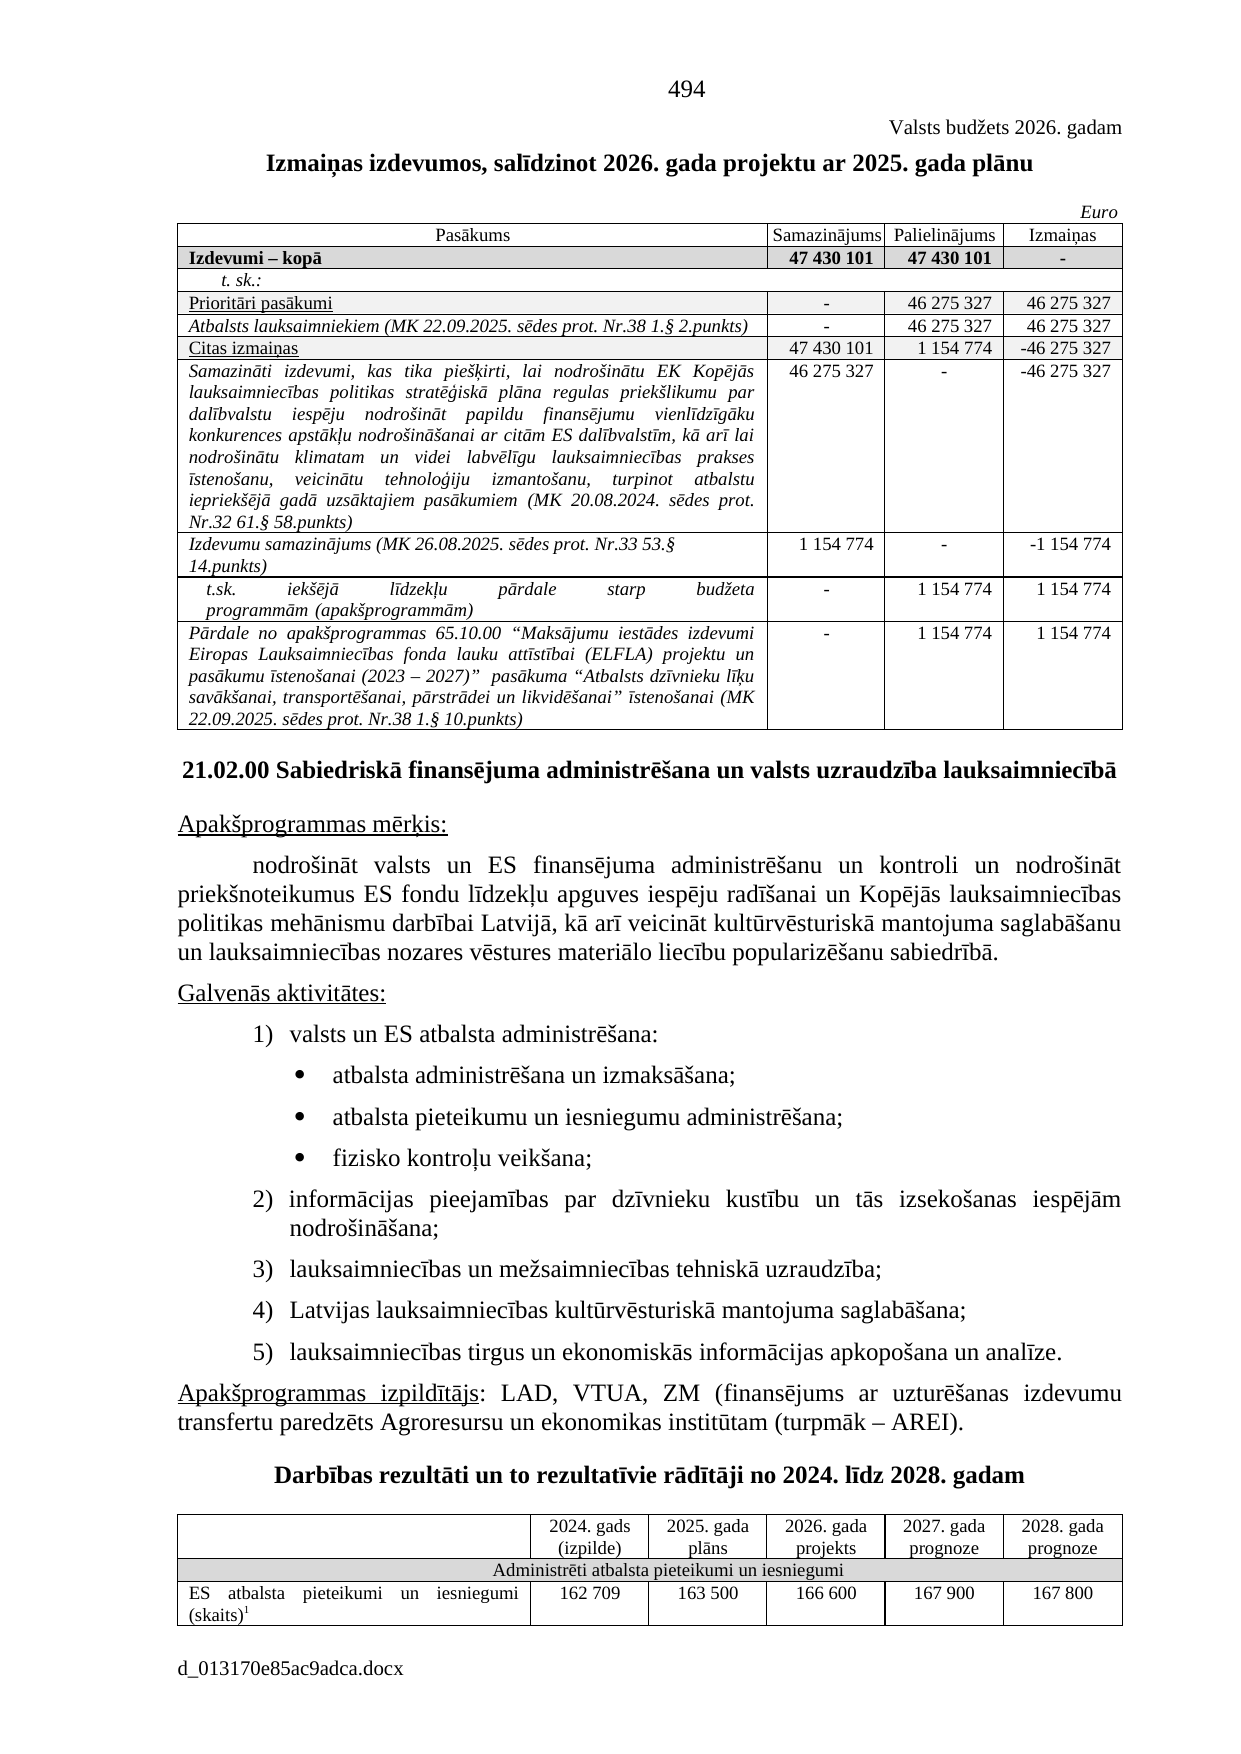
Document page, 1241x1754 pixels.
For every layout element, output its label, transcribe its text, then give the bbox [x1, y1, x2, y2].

table_cell 46 275 327 [1004, 292, 1122, 313]
table_cell 46 275 327 [768, 360, 884, 532]
list atbalsta administrēšana un izmaksāšana; [295, 1060, 1122, 1089]
table_header [178, 1515, 530, 1558]
text Apakšprogrammas izpildītājs: LAD, VTUA, ZM (finansējums ar uzturēšanas izdevumu transfertu paredzēts Agroresursu un ekonomikas institūtam (turpmāk – AREI). [177, 1378, 1122, 1435]
text Darbības rezultāti un to rezultatīvie rādītāji no 2024. līdz 2028. gadam [177, 1460, 1122, 1489]
table_cell - [1004, 247, 1122, 268]
text 5) lauksaimniecības tirgus un ekonomiskās informācijas apkopošana un analīze. [252, 1337, 1122, 1365]
table_cell 46 275 327 [1004, 315, 1122, 336]
table_cell Pārdale no apakšprogrammas 65.10.00 “Maksājumu iestādes izdevumi Eiropas Lauksaimniecības fonda lauku attīstībai (ELFLA) projektu un pasākumu īstenošanai (2023 – 2027)” pasākuma “Atbalsts dzīvnieku līķu savākšanai, transportēšanai, pārstrādei un likvidēšanai” īstenošanai (MK 22.09.2025. sēdes prot. Nr.38 1.§ 10.punkts) [178, 622, 767, 729]
table_cell Prioritāri pasākumi [178, 292, 767, 313]
text Izmaiņas izdevumos, salīdzinot 2026. gada projektu ar 2025. gada plānu [177, 148, 1122, 176]
table_cell -1 154 774 [1004, 533, 1122, 576]
text 4) Latvijas lauksaimniecības kultūrvēsturiskā mantojuma saglabāšana; [252, 1295, 1122, 1324]
table_cell Izdevumi – kopā [178, 247, 767, 268]
table_cell 162 709 [531, 1582, 648, 1625]
table_cell 1 154 774 [885, 578, 1003, 621]
table_cell 167 800 [1004, 1582, 1122, 1625]
text 3) lauksaimniecības un mežsaimniecības tehniskā uzraudzība; [252, 1254, 1122, 1283]
table_header 2025. gada plāns [649, 1515, 766, 1558]
text 2) informācijas pieejamības par dzīvnieku kustību un tās izsekošanas iespējām nodrošināšana; [252, 1184, 1122, 1242]
table_cell 47 430 101 [885, 247, 1003, 268]
table_cell -46 275 327 [1004, 337, 1122, 359]
table_header Pasākums [178, 224, 767, 246]
table_header Izmaiņas [1004, 224, 1122, 246]
table_cell 163 500 [649, 1582, 766, 1625]
table_cell t.sk. iekšējā līdzekļu pārdale starp budžeta programmām (apakšprogrammām) [178, 578, 767, 621]
table_header 2026. gada projekts [767, 1515, 884, 1558]
table_cell Izdevumu samazinājums (MK 26.08.2025. sēdes prot. Nr.33 53.§ 14.punkts) [178, 533, 767, 576]
text Galvenās aktivitātes: [177, 978, 1122, 1007]
table_header 2027. gada prognoze [886, 1515, 1003, 1558]
table_cell 1 154 774 [1004, 622, 1122, 729]
table_cell 166 600 [767, 1582, 884, 1625]
list fizisko kontroļu veikšana; [295, 1143, 1122, 1172]
table_cell t. sk.: [178, 269, 1122, 291]
table_cell Administrēti atbalsta pieteikumi un iesniegumi [178, 1559, 1122, 1581]
table_cell - [768, 622, 884, 729]
table_cell Atbalsts lauksaimniekiem (MK 22.09.2025. sēdes prot. Nr.38 1.§ 2.punkts) [178, 315, 767, 336]
table_cell - [885, 360, 1003, 532]
text Apakšprogrammas mērķis: [177, 809, 1122, 838]
table_header Samazinājums [768, 224, 884, 246]
table_cell 167 900 [886, 1582, 1003, 1625]
table_header 2024. gads (izpilde) [531, 1515, 648, 1558]
table_header Palielinājums [885, 224, 1003, 246]
table_cell Citas izmaiņas [178, 337, 767, 359]
table_cell Samazināti izdevumi, kas tika piešķirti, lai nodrošinātu EK Kopējās lauksaimniecības politikas stratēģiskā plāna regulas priekšlikumu par dalībvalstu iespēju nodrošināt papildu finansējumu vienlīdzīgāku konkurences apstākļu nodrošināšanai ar citām ES dalībvalstīm, kā arī lai nodrošinātu klimatam un videi labvēlīgu lauksaimniecības prakses īstenošanu, veicinātu tehnoloģiju izmantošanu, turpinot atbalstu iepriekšējā gadā uzsāktajiem pasākumiem (MK 20.08.2024. sēdes prot. Nr.32 61.§ 58.punkts) [178, 360, 767, 532]
list valsts un ES atbalsta administrēšana: [252, 1019, 1122, 1048]
text Euro [1002, 201, 1122, 223]
table_cell 47 430 101 [768, 337, 884, 359]
text 21.02.00 Sabiedriskā finansējuma administrēšana un valsts uzraudzība lauksaimniecībā [177, 755, 1122, 784]
table_cell - [768, 315, 884, 336]
table_cell 46 275 327 [885, 315, 1003, 336]
list atbalsta pieteikumu un iesniegumu administrēšana; [295, 1102, 1122, 1130]
table_cell 47 430 101 [768, 247, 884, 268]
table_header 2028. gada prognoze [1004, 1515, 1122, 1558]
text nodrošināt valsts un ES finansējuma administrēšanu un kontroli un nodrošināt priekšnoteikumus ES fondu līdzekļu apguves iespēju radīšanai un Kopējās lauksaimniecības politikas mehānismu darbībai Latvijā, kā arī veicināt kultūrvēsturiskā mantojuma saglabāšanu un lauksaimniecības nozares vēstures materiālo liecību popularizēšanu sabiedrībā. [177, 850, 1122, 965]
table_cell ES atbalsta pieteikumi un iesniegumi (skaits)1 [178, 1582, 530, 1625]
table_cell 1 154 774 [885, 337, 1003, 359]
table_cell - [768, 292, 884, 313]
table_cell 1 154 774 [768, 533, 884, 576]
table_cell - [768, 578, 884, 621]
table_cell 1 154 774 [1004, 578, 1122, 621]
table_cell -46 275 327 [1004, 360, 1122, 532]
table_cell - [885, 533, 1003, 576]
table_cell 46 275 327 [885, 292, 1003, 313]
table_cell 1 154 774 [885, 622, 1003, 729]
